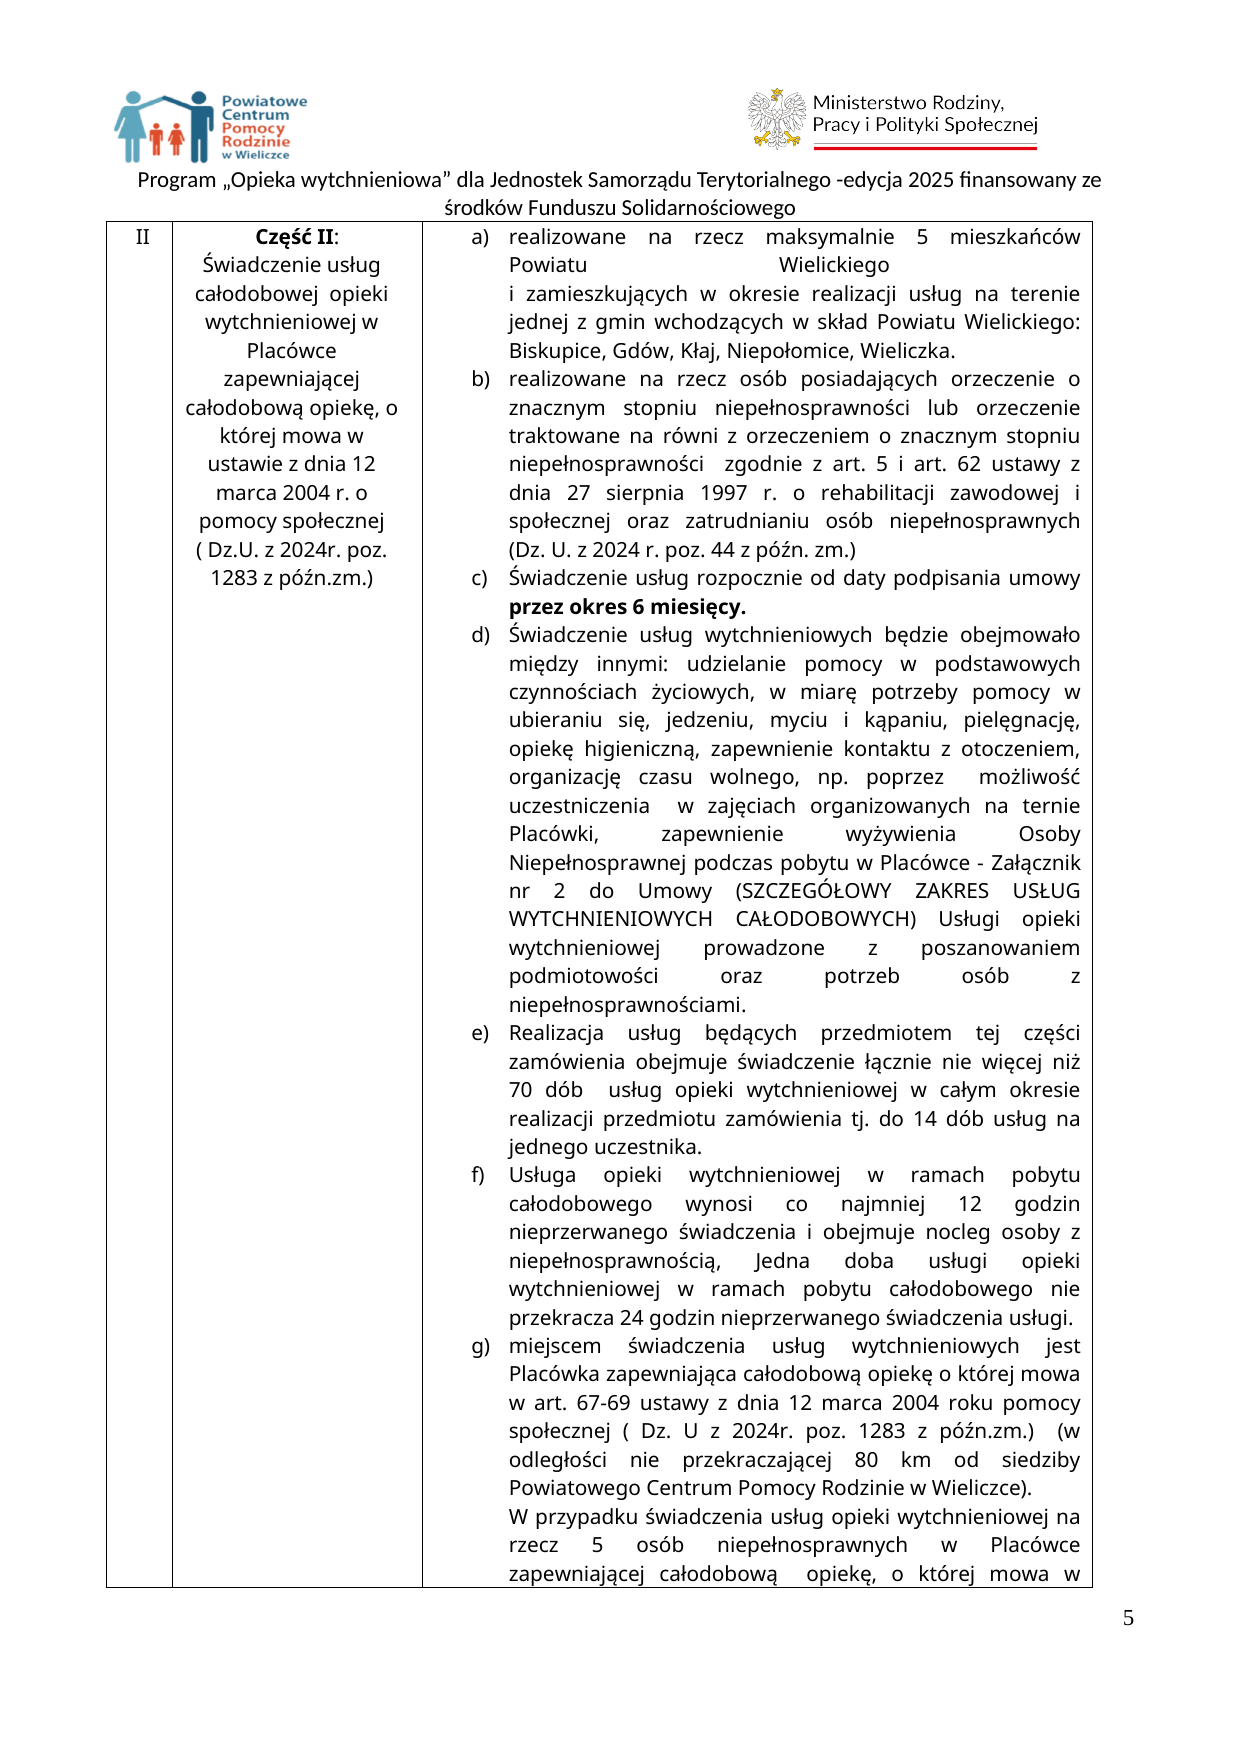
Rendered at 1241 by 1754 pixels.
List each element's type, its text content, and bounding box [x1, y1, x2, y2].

table_cell II [107, 222, 172, 1587]
picture [733, 73, 1052, 165]
picture [106, 78, 309, 165]
